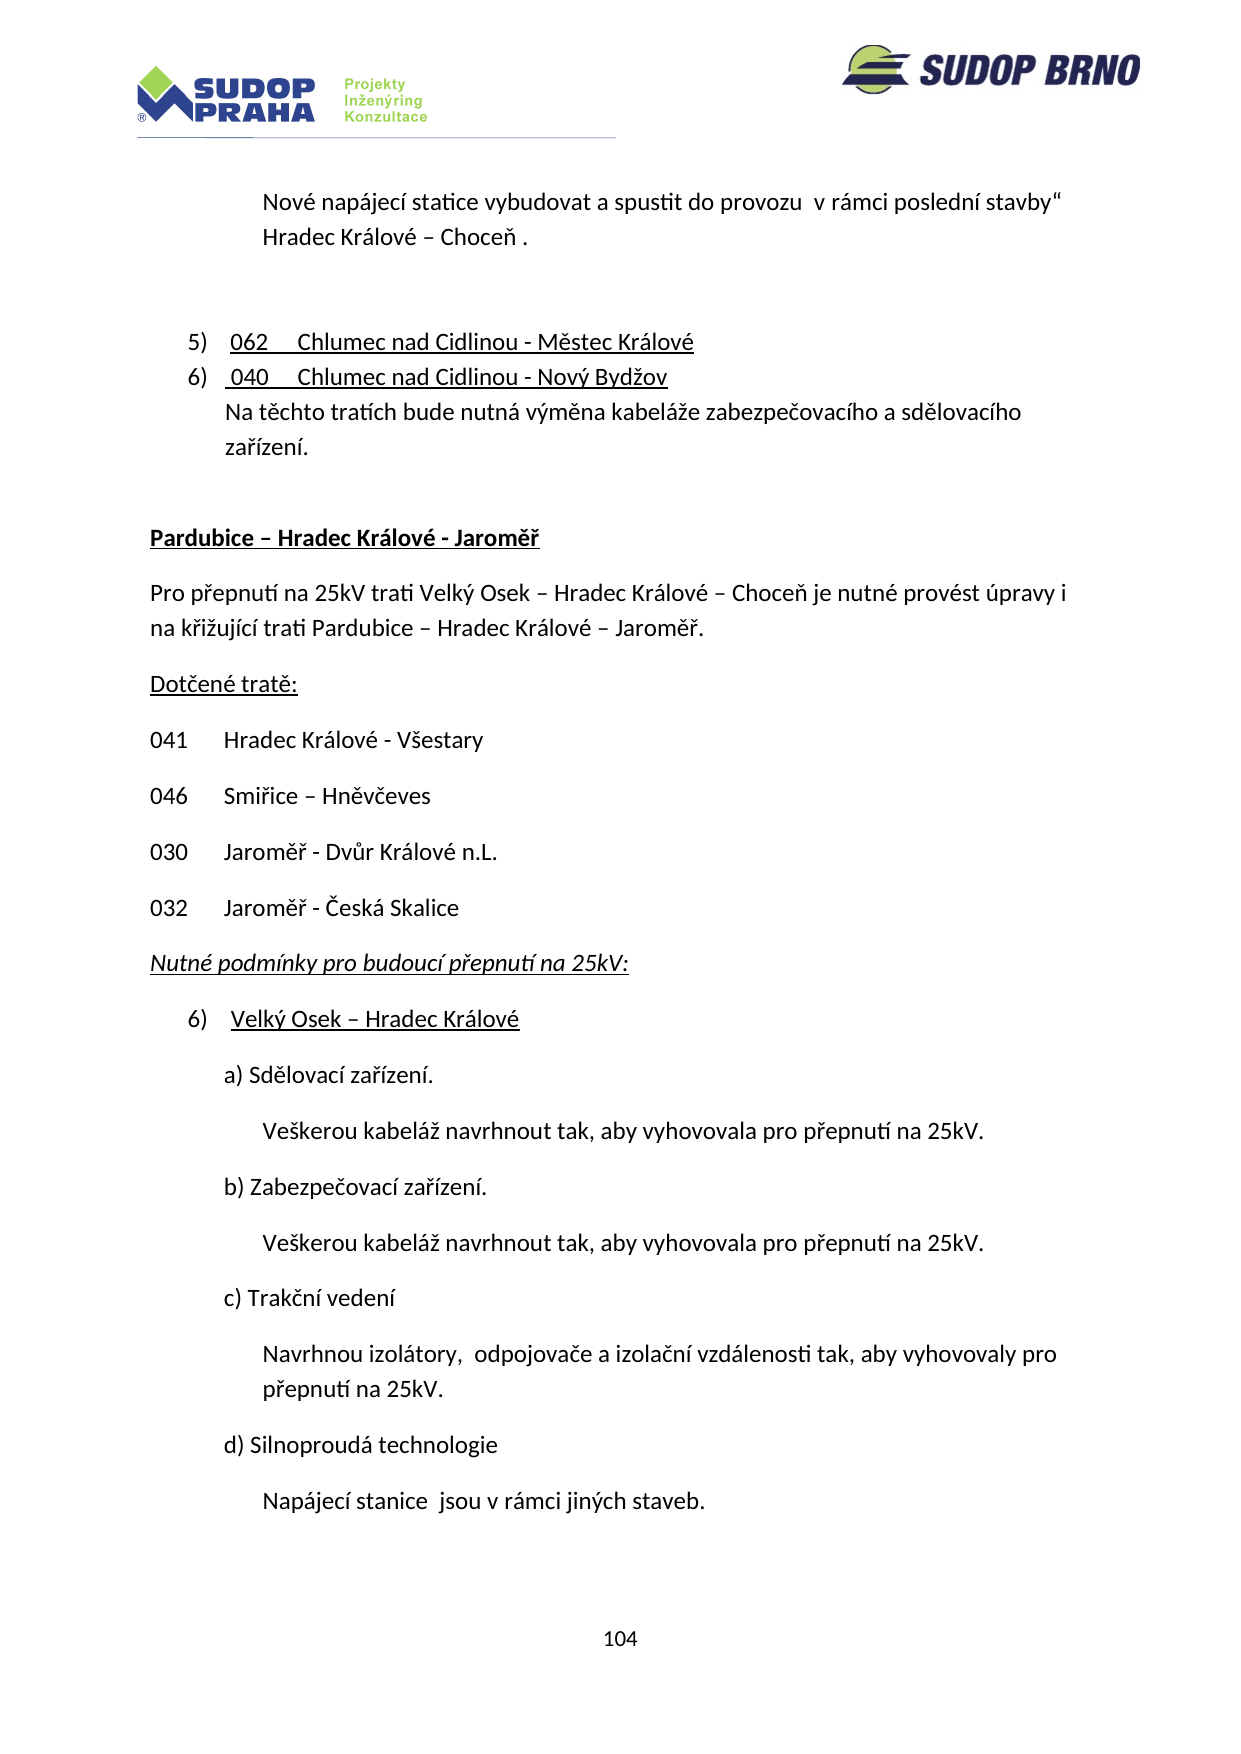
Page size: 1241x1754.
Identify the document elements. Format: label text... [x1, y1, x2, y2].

text Nutné podmínky pro budoucí přepnutí na 25kV: [150, 947, 1090, 978]
text Dotčené tratě: [150, 668, 1090, 699]
list 062 Chlumec nad Cidlinou - Městec Králové [187, 326, 1090, 356]
text 032 Jaroměř - Česká Skalice [150, 892, 1090, 922]
list Na těchto tratích bude nutná výměna kabeláže zabezpečovacího a sdělovacího zařízení. [225, 396, 1090, 461]
picture [841, 45, 1149, 96]
list Nové napájecí statice vybudovat a spustit do provozu v rámci poslední stavby“ Hradec Králové – Choceň . [262, 186, 1090, 251]
list Veškerou kabeláž navrhnout tak, aby vyhovovala pro přepnutí na 25kV. [262, 1227, 1090, 1257]
text Pardubice – Hradec Králové - Jaroměř [150, 522, 1090, 552]
list Velký Osek – Hradec Králové [187, 1003, 1090, 1034]
text c) Trakční vedení [150, 1282, 1090, 1313]
text Pro přepnutí na 25kV trati Velký Osek – Hradec Králové – Choceň je nutné provést úpravy i na křižující trati Pardubice – Hradec Králové – Jaroměř. [150, 577, 1090, 643]
text a) Sdělovací zařízení. [150, 1059, 1090, 1090]
text b) Zabezpečovací zařízení. [150, 1171, 1090, 1201]
list 040 Chlumec nad Cidlinou - Nový Bydžov [187, 361, 1090, 391]
text 041 Hradec Králové - Všestary [150, 724, 1090, 755]
list Napájecí stanice jsou v rámci jiných staveb. [262, 1485, 1090, 1516]
list Veškerou kabeláž navrhnout tak, aby vyhovovala pro přepnutí na 25kV. [262, 1115, 1090, 1146]
list Navrhnou izolátory, odpojovače a izolační vzdálenosti tak, aby vyhovovaly pro přepnutí na 25kV. [262, 1338, 1090, 1404]
text d) Silnoproudá technologie [150, 1429, 1090, 1460]
text 030 Jaroměř - Dvůr Králové n.L. [150, 836, 1090, 866]
text 046 Smiřice – Hněvčeves [150, 780, 1090, 811]
picture [137, 65, 435, 126]
